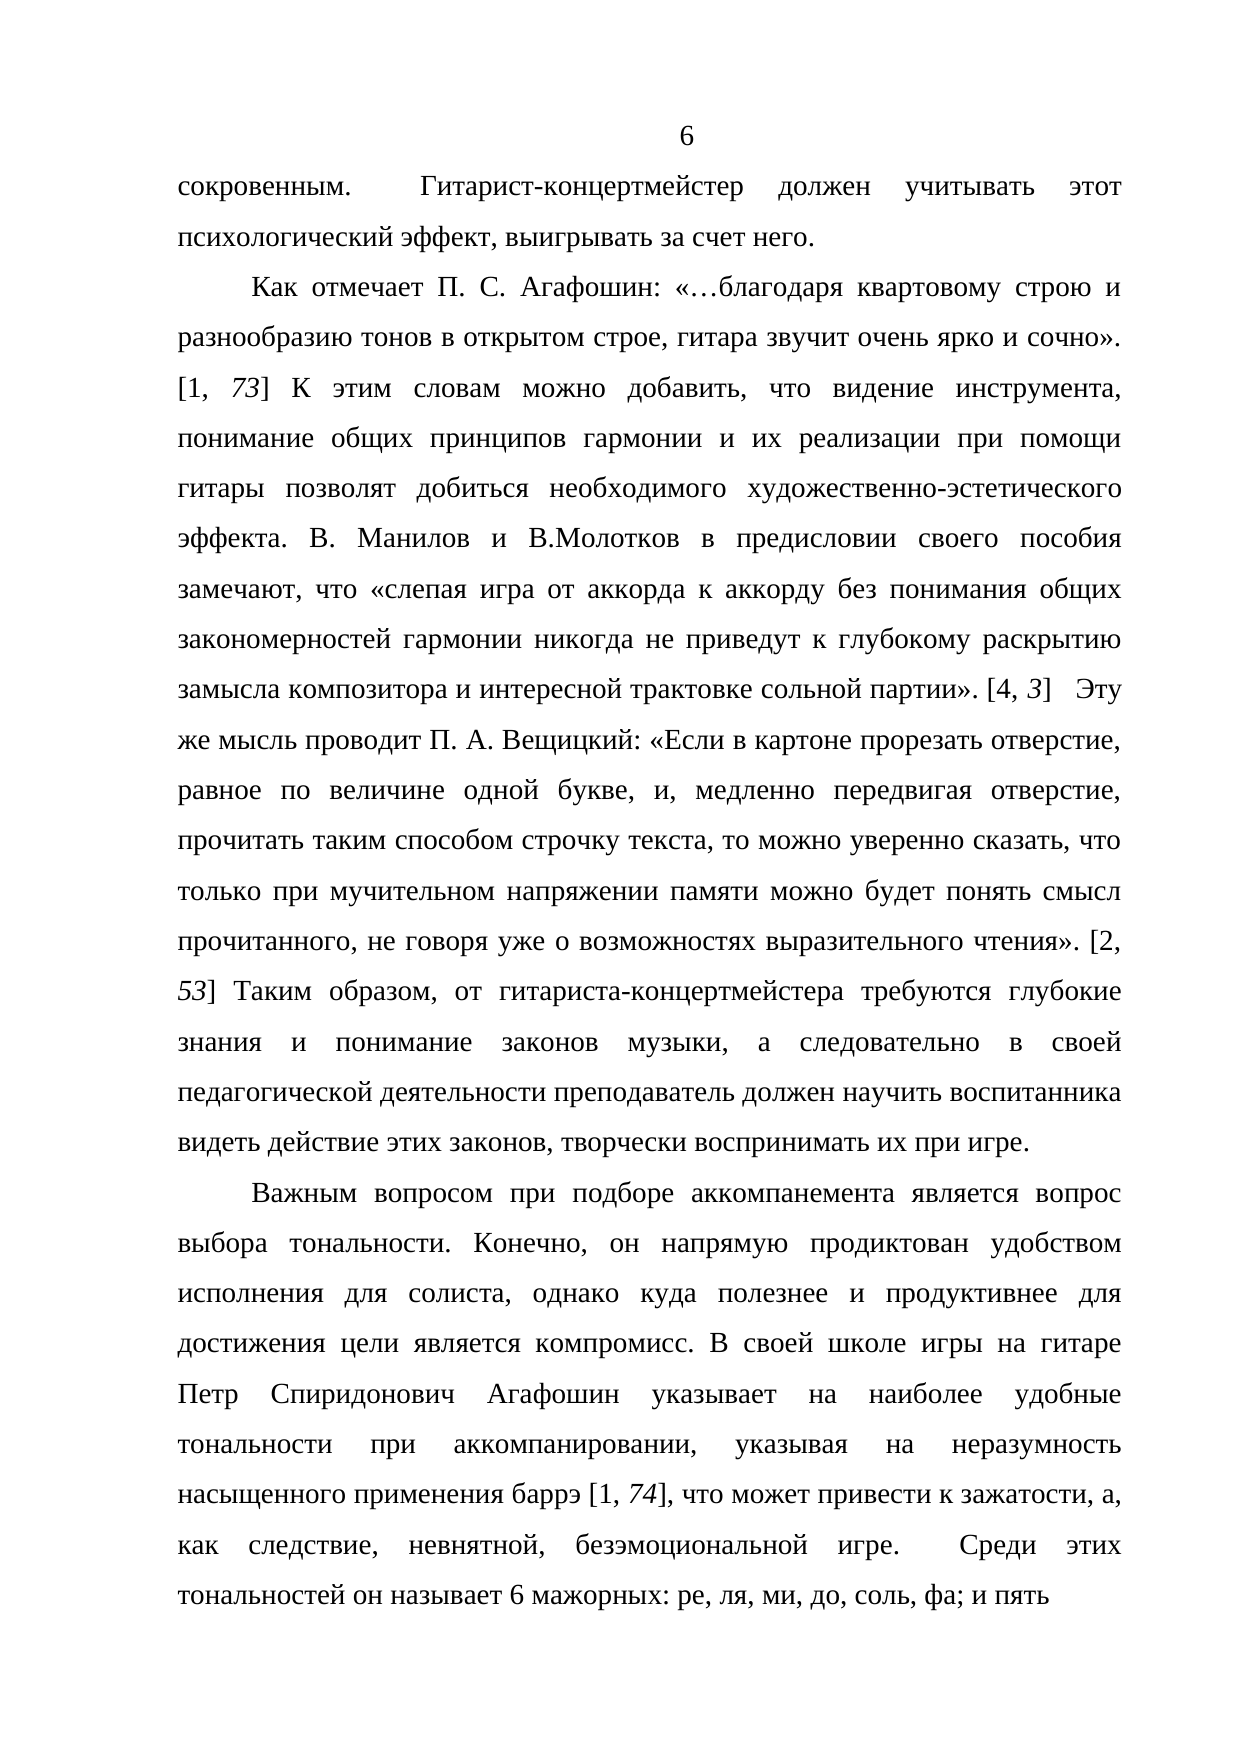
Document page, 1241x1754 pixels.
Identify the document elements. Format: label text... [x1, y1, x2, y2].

text Как отмечает П. С. Агафошин: «…благодаря квартовому строю и разнообразию тонов в открытом строе, гитара звучит очень ярко и сочно». [1, 73] К этим словам можно добавить, что видение инструмента, понимание общих принципов гармонии и их реализации при помощи гитары позволят добиться необходимого художественно-эстетического эффекта. В. Манилов и В.Молотков в предисловии своего пособия замечают, что «слепая игра от аккорда к аккорду без понимания общих закономерностей гармонии никогда не приведут к глубокому раскрытию замысла композитора и интересной трактовке сольной партии». [4, 3] Эту же мысль проводит П. А. Вещицкий: «Если в картоне прорезать отверстие, равное по величине одной букве, и, медленно передвигая отверстие, прочитать таким способом строчку текста, то можно уверенно сказать, что только при мучительном напряжении памяти можно будет понять смысл прочитанного, не говоря уже о возможностях выразительного чтения». [2, 53] Таким образом, от гитариста-концертмейстера требуются глубокие знания и понимание законов музыки, а следовательно в своей педагогической деятельности преподаватель должен научить воспитанника видеть действие этих законов, творчески воспринимать их при игре. [177, 269, 1122, 1158]
text сокровенным. Гитарист-концертмейстер должен учитывать этот психологический эффект, выигрывать за счет него. [177, 168, 1122, 252]
text 6 [177, 118, 1122, 152]
text Важным вопросом при подборе аккомпанемента является вопрос выбора тональности. Конечно, он напрямую продиктован удобством исполнения для солиста, однако куда полезнее и продуктивнее для достижения цели является компромисс. В своей школе игры на гитаре Петр Спиридонович Агафошин указывает на наиболее удобные тональности при аккомпанировании, указывая на неразумность насыщенного применения баррэ [1, 74], что может привести к зажатости, а, как следствие, невнятной, безэмоциональной игре. Среди этих тональностей он называет 6 мажорных: ре, ля, ми, до, соль, фа; и пять [177, 1175, 1122, 1611]
